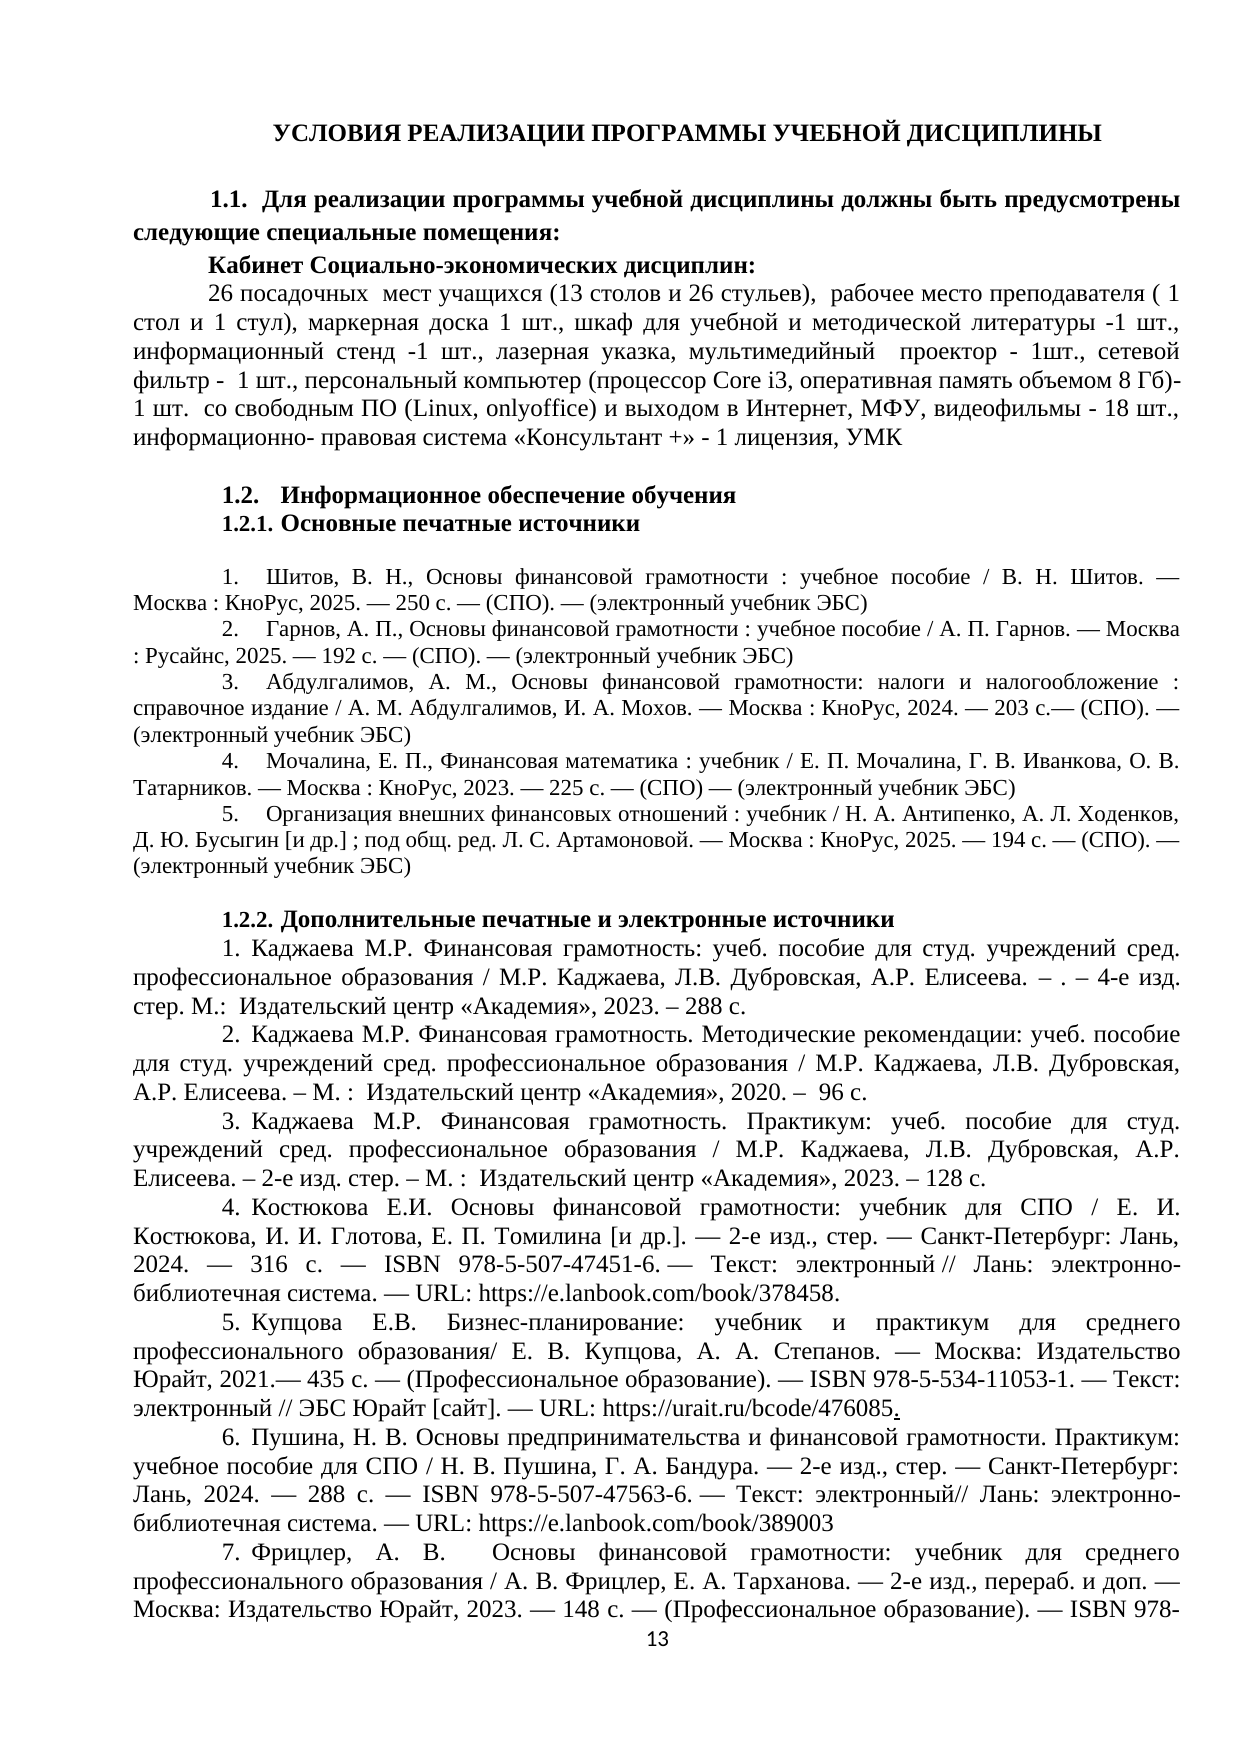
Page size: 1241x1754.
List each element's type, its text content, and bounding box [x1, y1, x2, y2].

list Каджаева М.Р. Финансовая грамотность. Методические рекомендации: учеб. пособие для студ. учреждений сред. профессиональное образования / М.Р. Каджаева, Л.В. Дубровская, А.Р. Елисеева. – М. : Издательский центр «Академия», 2020. – 96 с. [133, 1019, 1181, 1106]
list Для реализации программы учебной дисциплины должны быть предусмотрены следующие специальные помещения: [133, 184, 1181, 245]
text УСЛОВИЯ РЕАЛИЗАЦИИ ПРОГРАММЫ УЧЕБНОЙ ДИСЦИПЛИНЫ [193, 118, 1181, 147]
list Шитов, В. Н., Основы финансовой грамотности : учебное пособие / В. Н. Шитов. — Москва : КноРус, 2025. — 250 с. — (СПО). — (электронный учебник ЭБС) [133, 563, 1181, 615]
list Мочалина, Е. П., Финансовая математика : учебник / Е. П. Мочалина, Г. В. Иванкова, О. В. Татарников. — Москва : КноРус, 2023. — 225 с. — (СПО) — (электронный учебник ЭБС) [133, 747, 1181, 800]
list Абдулгалимов, А. М., Основы финансовой грамотности: налоги и налогообложение : справочное издание / А. М. Абдулгалимов, И. А. Мохов. — Москва : КноРус, 2024. — 203 с.— (СПО). — (электронный учебник ЭБС) [133, 668, 1181, 747]
list Информационное обеспечение обучения [133, 480, 1181, 508]
list Каджаева М.Р. Финансовая грамотность: учеб. пособие для студ. учреждений сред. профессиональное образования / М.Р. Каджаева, Л.В. Дубровская, А.Р. Елисеева. – . – 4-е изд. стер. М.: Издательский центр «Академия», 2023. – 288 с. [133, 933, 1181, 1019]
text 26 посадочных мест учащихся (13 столов и 26 стульев), рабочее место преподавателя ( 1 стол и 1 стул), маркерная доска 1 шт., шкаф для учебной и методической литературы -1 шт., информационный стенд -1 шт., лазерная указка, мультимедийный проектор - 1шт., сетевой фильтр - 1 шт., персональный компьютер (процессор Core i3, оперативная память объемом 8 Гб)- 1 шт. со свободным ПО (Linux, onlyoffice) и выходом в Интернет, МФУ, видеофильмы - 18 шт., информационно- правовая система «Консультант +» - 1 лицензия, УМК [133, 278, 1181, 451]
list Организация внешних финансовых отношений : учебник / Н. А. Антипенко, А. Л. Ходенков, Д. Ю. Бусыгин [и др.] ; под общ. ред. Л. С. Артамоновой. — Москва : КноРус, 2025. — 194 с. — (СПО). — (электронный учебник ЭБС) [133, 800, 1181, 879]
list Основные печатные источники [133, 508, 1181, 537]
list Кабинет Социально-экономических дисциплин: [133, 250, 1181, 278]
list Пушина, Н. В. Основы предпринимательства и финансовой грамотности. Практикум: учебное пособие для СПО / Н. В. Пушина, Г. А. Бандура. — 2-е изд., стер. — Санкт-Петербург: Лань, 2024. — 288 с. — ISBN 978-5-507-47563-6. — Текст: электронный// Лань: электронно-библиотечная система. — URL: https://e.lanbook.com/book/389003 [133, 1422, 1181, 1537]
list Дополнительные печатные и электронные источники [133, 904, 1181, 933]
list Каджаева М.Р. Финансовая грамотность. Практикум: учеб. пособие для студ. учреждений сред. профессиональное образования / М.Р. Каджаева, Л.В. Дубровская, А.Р. Елисеева. – 2-е изд. стер. – М. : Издательский центр «Академия», 2023. – 128 с. [133, 1106, 1181, 1192]
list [133, 1537, 1181, 1623]
list Купцова Е.В. Бизнес-планирование: учебник и практикум для среднего профессионального образования/ Е. В. Купцова, А. А. Степанов. — Москва: Издательство Юрайт, 2021.— 435 с. — (Профессиональное образование). — ISBN 978-5-534-11053-1. — Текст: электронный // ЭБС Юрайт [сайт]. — URL: https://urait.ru/bcode/476085. [133, 1307, 1181, 1422]
list Гарнов, А. П., Основы финансовой грамотности : учебное пособие / А. П. Гарнов. — Москва : Русайнс, 2025. — 192 с. — (СПО). — (электронный учебник ЭБС) [133, 615, 1181, 668]
list Костюкова Е.И. Основы финансовой грамотности: учебник для СПО / Е. И. Костюкова, И. И. Глотова, Е. П. Томилина [и др.]. — 2-е изд., стер. — Санкт-Петербург: Лань, 2024. — 316 с. — ISBN 978-5-507-47451-6. — Текст: электронный // Лань: электронно-библиотечная система. — URL: https://e.lanbook.com/book/378458. [133, 1192, 1181, 1307]
